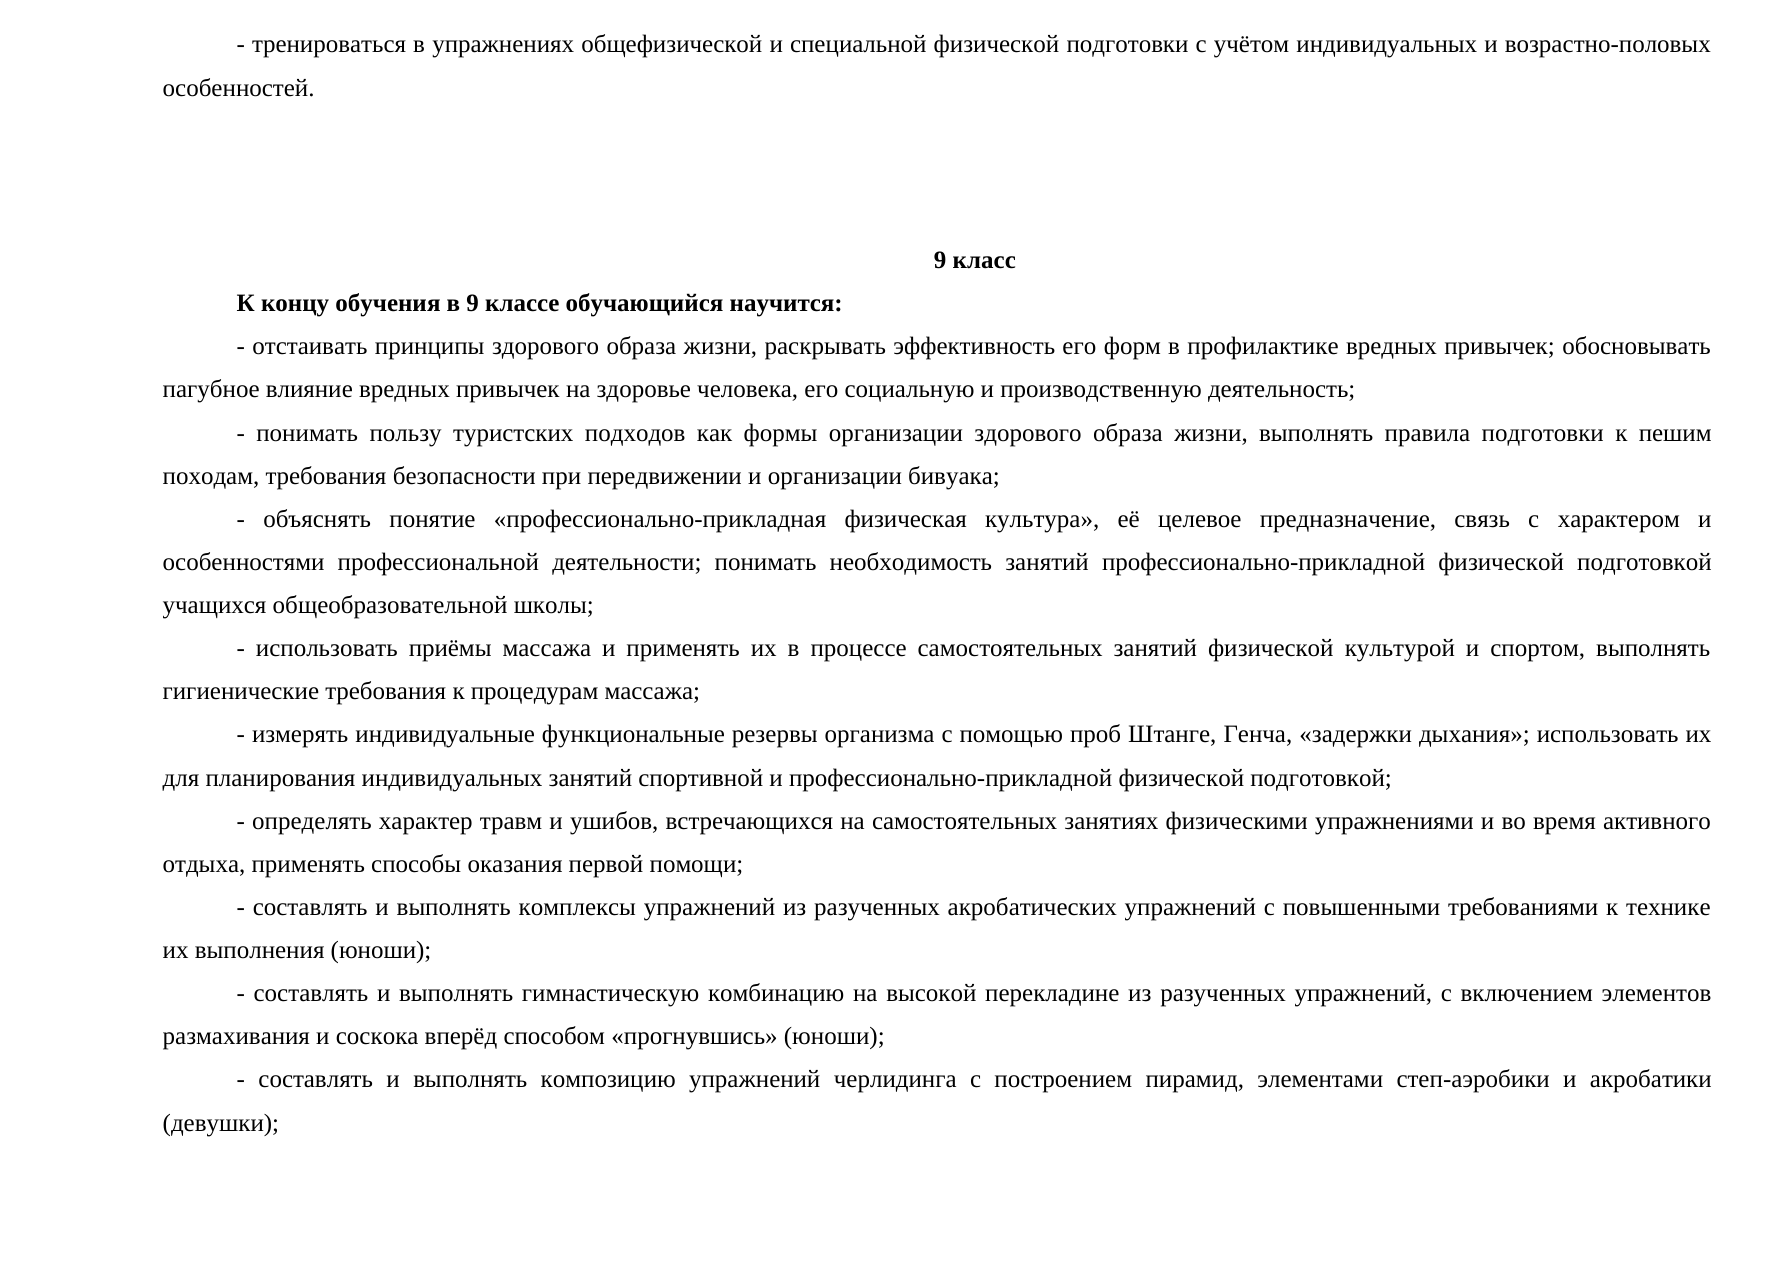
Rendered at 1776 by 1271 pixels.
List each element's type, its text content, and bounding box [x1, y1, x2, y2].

text К концу обучения в 9 классе обучающийся научится: [162, 288, 1713, 317]
text 9 класс [162, 245, 1713, 274]
text - составлять и выполнять гимнастическую комбинацию на высокой перекладине из разученных упражнений, с включением элементов размахивания и соскока вперёд способом «прогнувшись» (юноши); [162, 978, 1713, 1050]
text - измерять индивидуальные функциональные резервы организма с помощью проб Штанге, Генча, «задержки дыхания»; использовать их для планирования индивидуальных занятий спортивной и профессионально-прикладной физической подготовкой; [162, 719, 1713, 791]
text - тренироваться в упражнениях общефизической и специальной физической подготовки с учётом индивидуальных и возрастно-половых особенностей. [162, 29, 1713, 101]
text - понимать пользу туристских подходов как формы организации здорового образа жизни, выполнять правила подготовки к пешим походам, требования безопасности при передвижении и организации бивуака; [162, 418, 1713, 489]
text - объяснять понятие «профессионально-прикладная физическая культура», её целевое предназначение, связь с характером и особенностями профессиональной деятельности; понимать необходимость занятий профессионально-прикладной физической подготовкой учащихся общеобразовательной школы; [162, 504, 1713, 619]
text - использовать приёмы массажа и применять их в процессе самостоятельных занятий физической культурой и спортом, выполнять гигиенические требования к процедурам массажа; [162, 633, 1713, 705]
text - отстаивать принципы здорового образа жизни, раскрывать эффективность его форм в профилактике вредных привычек; обосновывать пагубное влияние вредных привычек на здоровье человека, его социальную и производственную деятельность; [162, 331, 1713, 403]
text - определять характер травм и ушибов, встречающихся на самостоятельных занятиях физическими упражнениями и во время активного отдыха, применять способы оказания первой помощи; [162, 806, 1713, 878]
text - составлять и выполнять комплексы упражнений из разученных акробатических упражнений с повышенными требованиями к технике их выполнения (юноши); [162, 892, 1713, 964]
text - составлять и выполнять композицию упражнений черлидинга с построением пирамид, элементами степ-аэробики и акробатики (девушки); [162, 1064, 1713, 1136]
